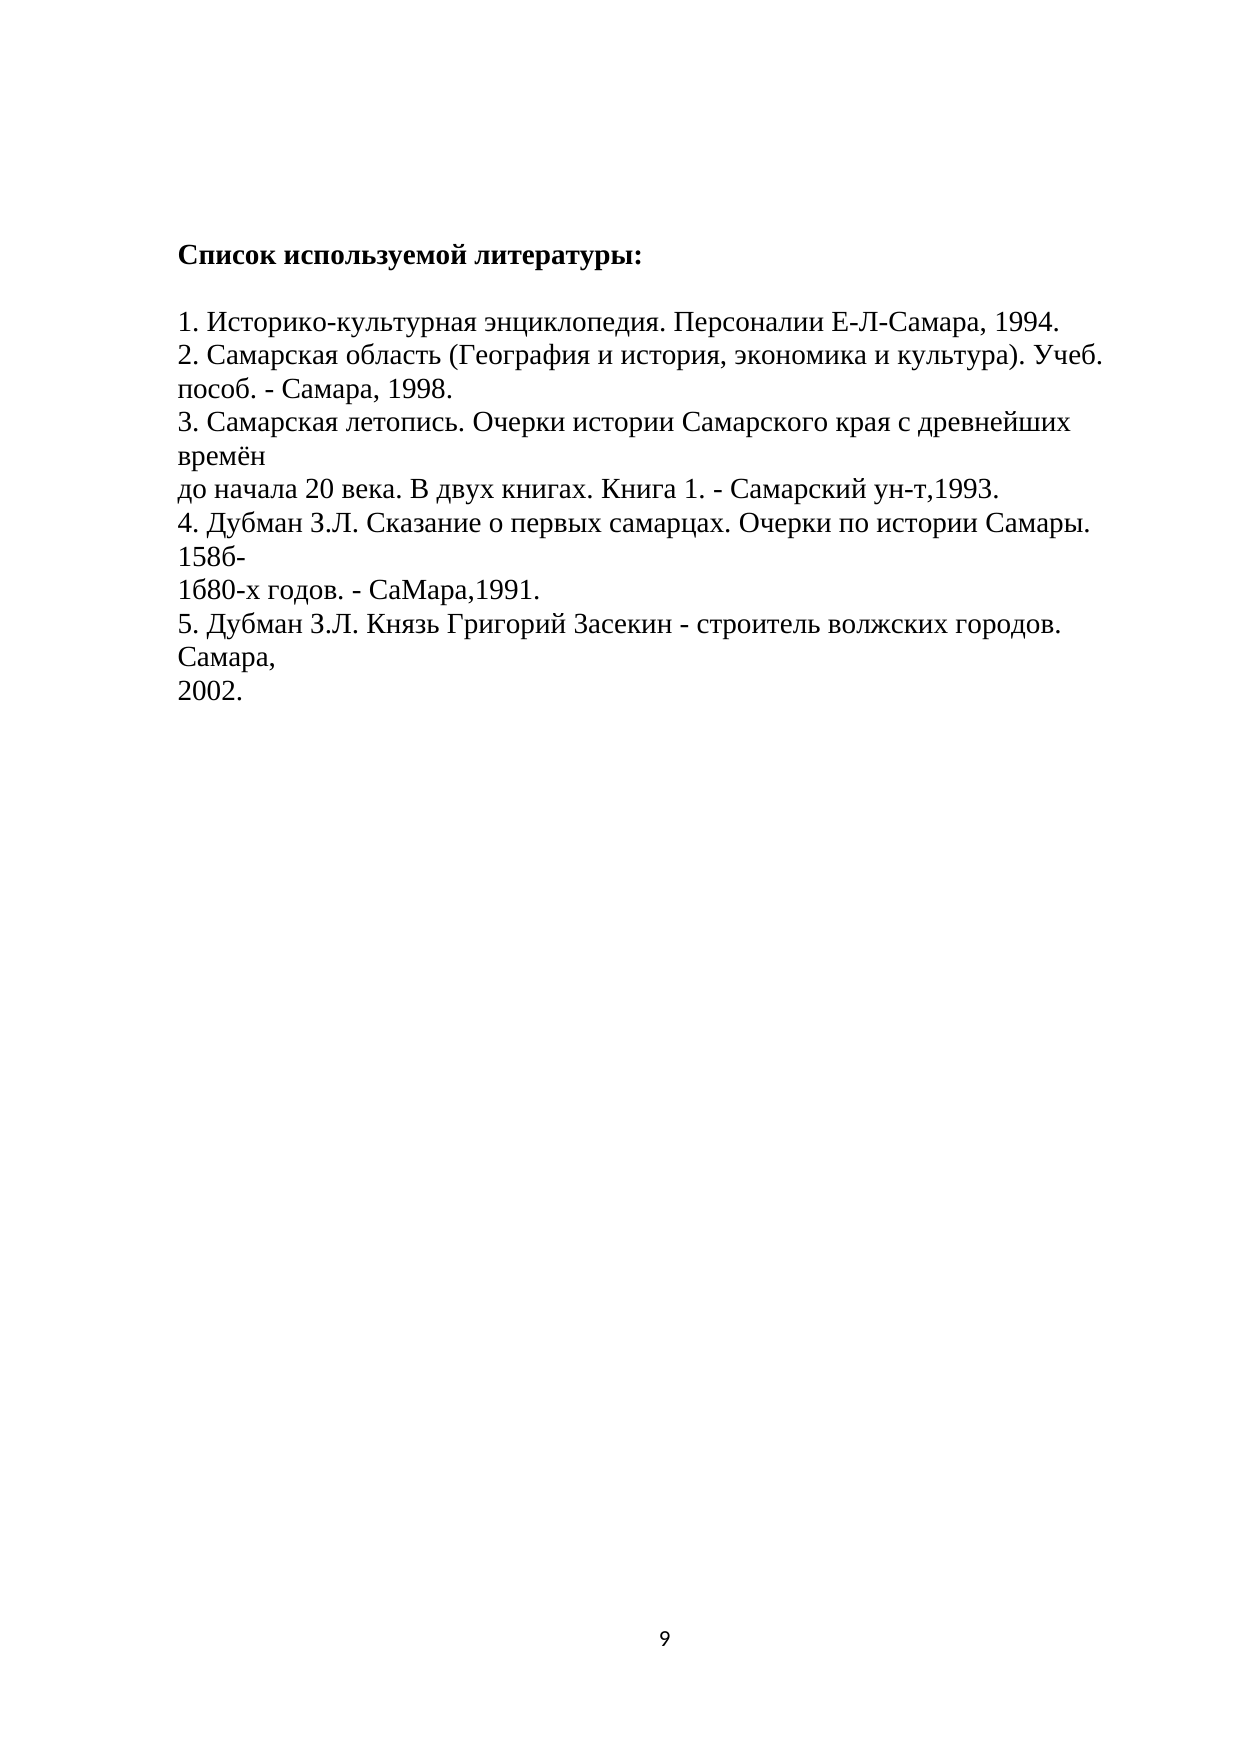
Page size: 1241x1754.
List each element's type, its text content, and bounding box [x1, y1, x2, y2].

text 2002. [177, 673, 1152, 706]
text 4. Дубман З.Л. Сказание о первых самарцах. Очерки по истории Самары. 158б- [177, 505, 1152, 572]
text 2. Самарская область (География и история, экономика и культура). Учеб. [177, 337, 1152, 371]
text 1б80-х годов. - CaMapa,1991. [177, 572, 1152, 606]
text до начала 20 века. В двух книгах. Книга 1. - Самарский ун-т,1993. [177, 472, 1152, 505]
text Список используемой литературы: [177, 237, 1152, 270]
text 1. Историко-культурная энциклопедия. Персоналии Е-Л-Самара, 1994. [177, 304, 1152, 337]
text пособ. - Самара, 1998. [177, 371, 1152, 404]
text 5. Дубман З.Л. Князь Григорий 3асекин - строитель волжских городов. Самара, [177, 606, 1152, 673]
text 3. Самарская летопись. Очерки истории Самарского края с древнейших времён [177, 404, 1152, 472]
